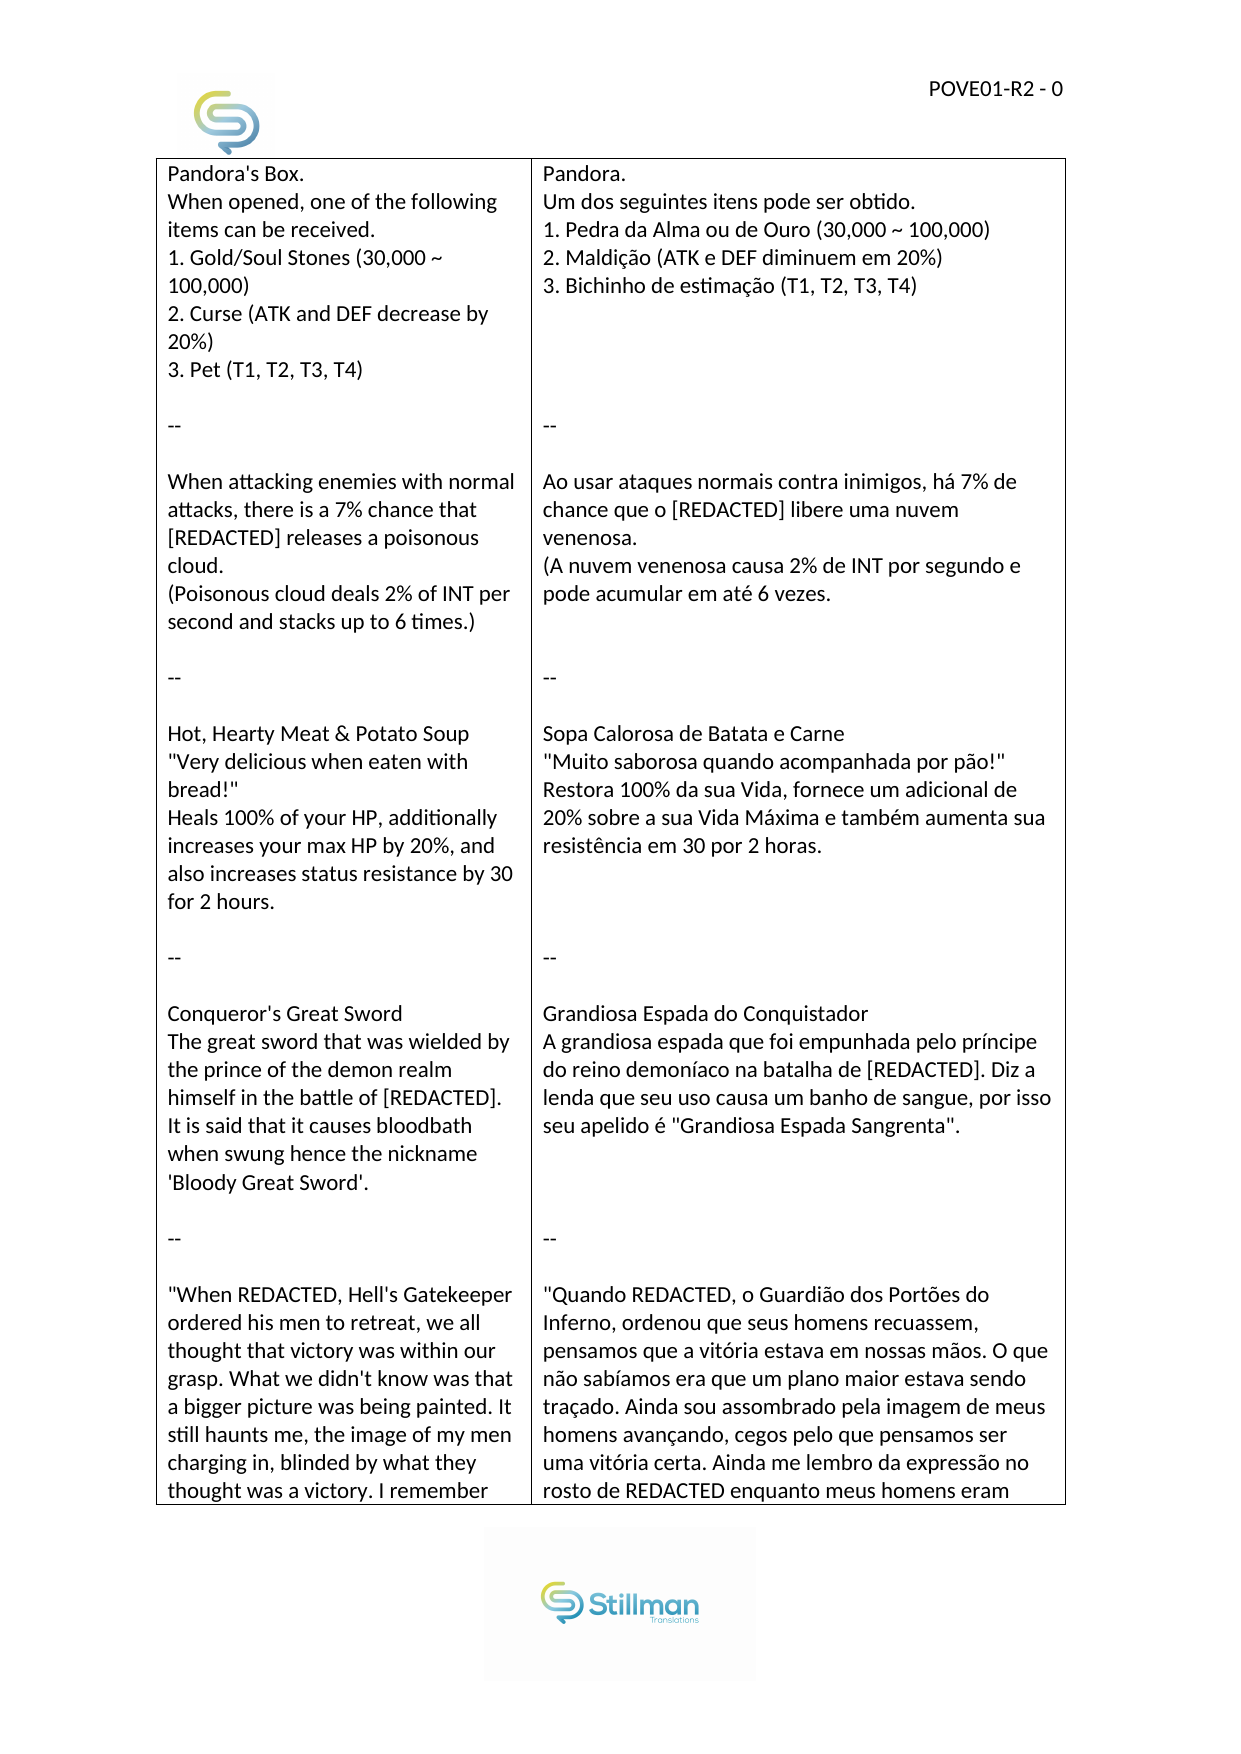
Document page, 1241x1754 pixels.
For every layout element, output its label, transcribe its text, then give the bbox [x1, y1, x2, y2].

picture [483, 1527, 757, 1681]
picture [177, 73, 276, 158]
